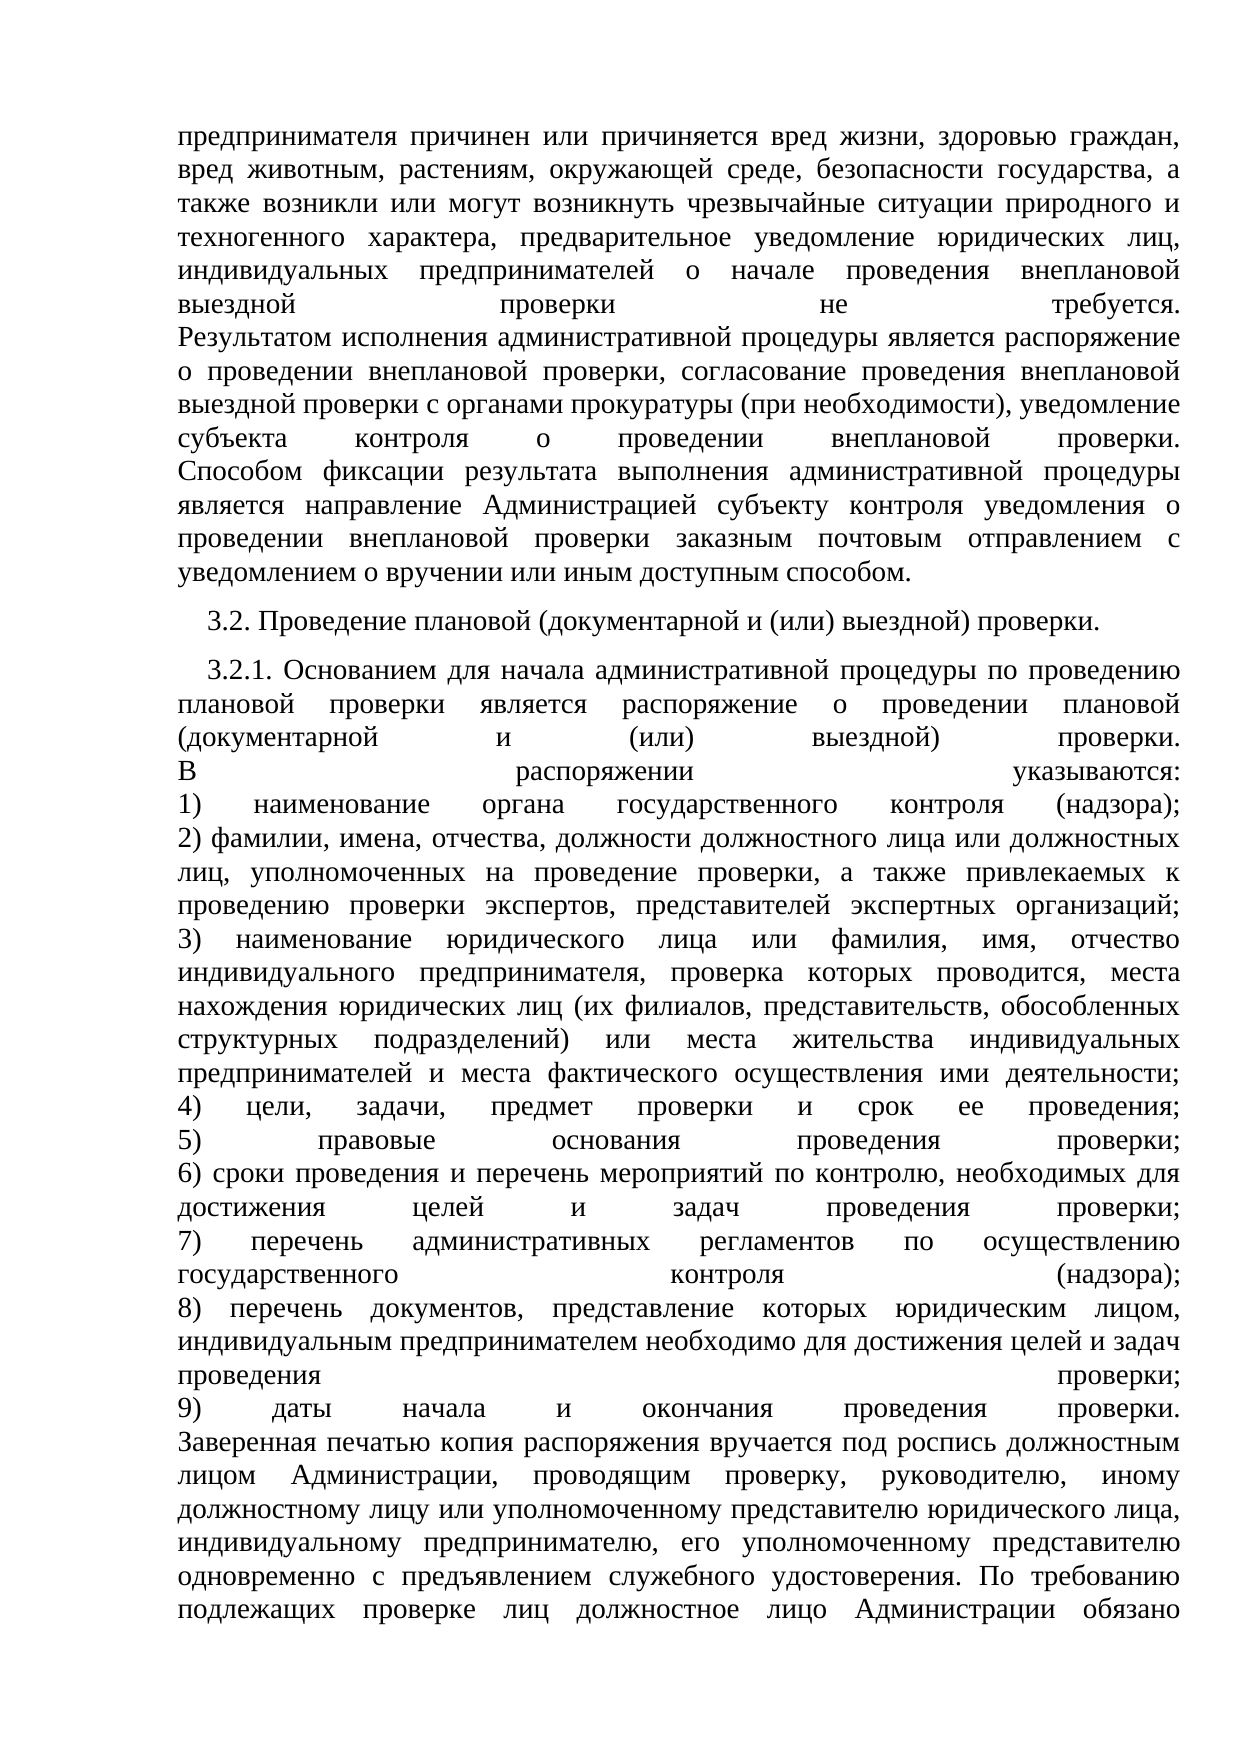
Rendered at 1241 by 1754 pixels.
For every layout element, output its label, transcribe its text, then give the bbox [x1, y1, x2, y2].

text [177, 652, 1181, 1625]
text 3.2. Проведение плановой (документарной и (или) выездной) проверки. [177, 603, 1181, 637]
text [177, 118, 1181, 588]
